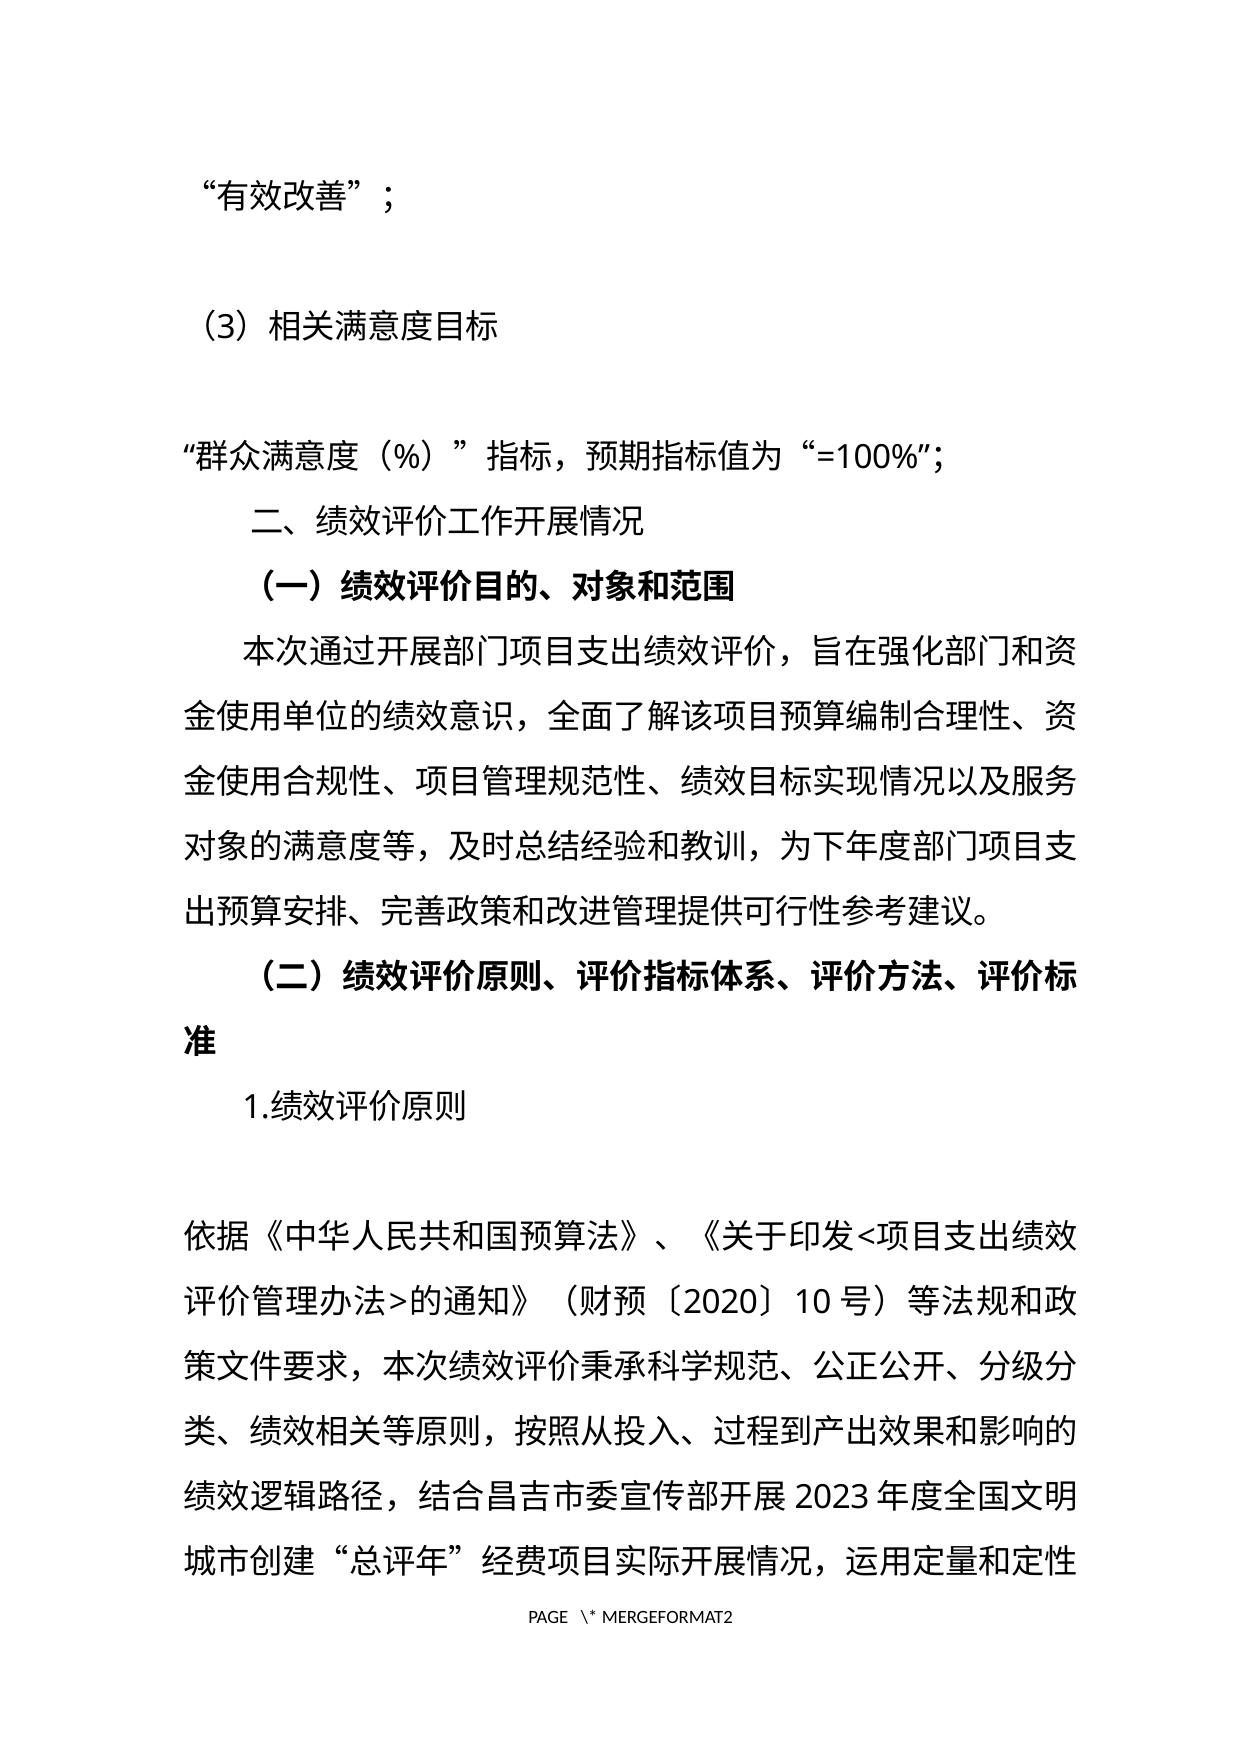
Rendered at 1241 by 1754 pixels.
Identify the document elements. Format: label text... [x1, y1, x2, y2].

text （二）绩效评价原则、评价指标体系、评价方法、评价标准 [183, 942, 1078, 1072]
text （一）绩效评价目的、对象和范围 [183, 552, 1078, 617]
text 本次通过开展部门项目支出绩效评价，旨在强化部门和资金使用单位的绩效意识，全面了解该项目预算编制合理性、资金使用合规性、项目管理规范性、绩效目标实现情况以及服务对象的满意度等，及时总结经验和教训，为下年度部门项目支出预算安排、完善政策和改进管理提供可行性参考建议。 [183, 617, 1078, 942]
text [183, 162, 1078, 487]
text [183, 1072, 1078, 1592]
text 二、绩效评价工作开展情况 [183, 487, 1078, 552]
